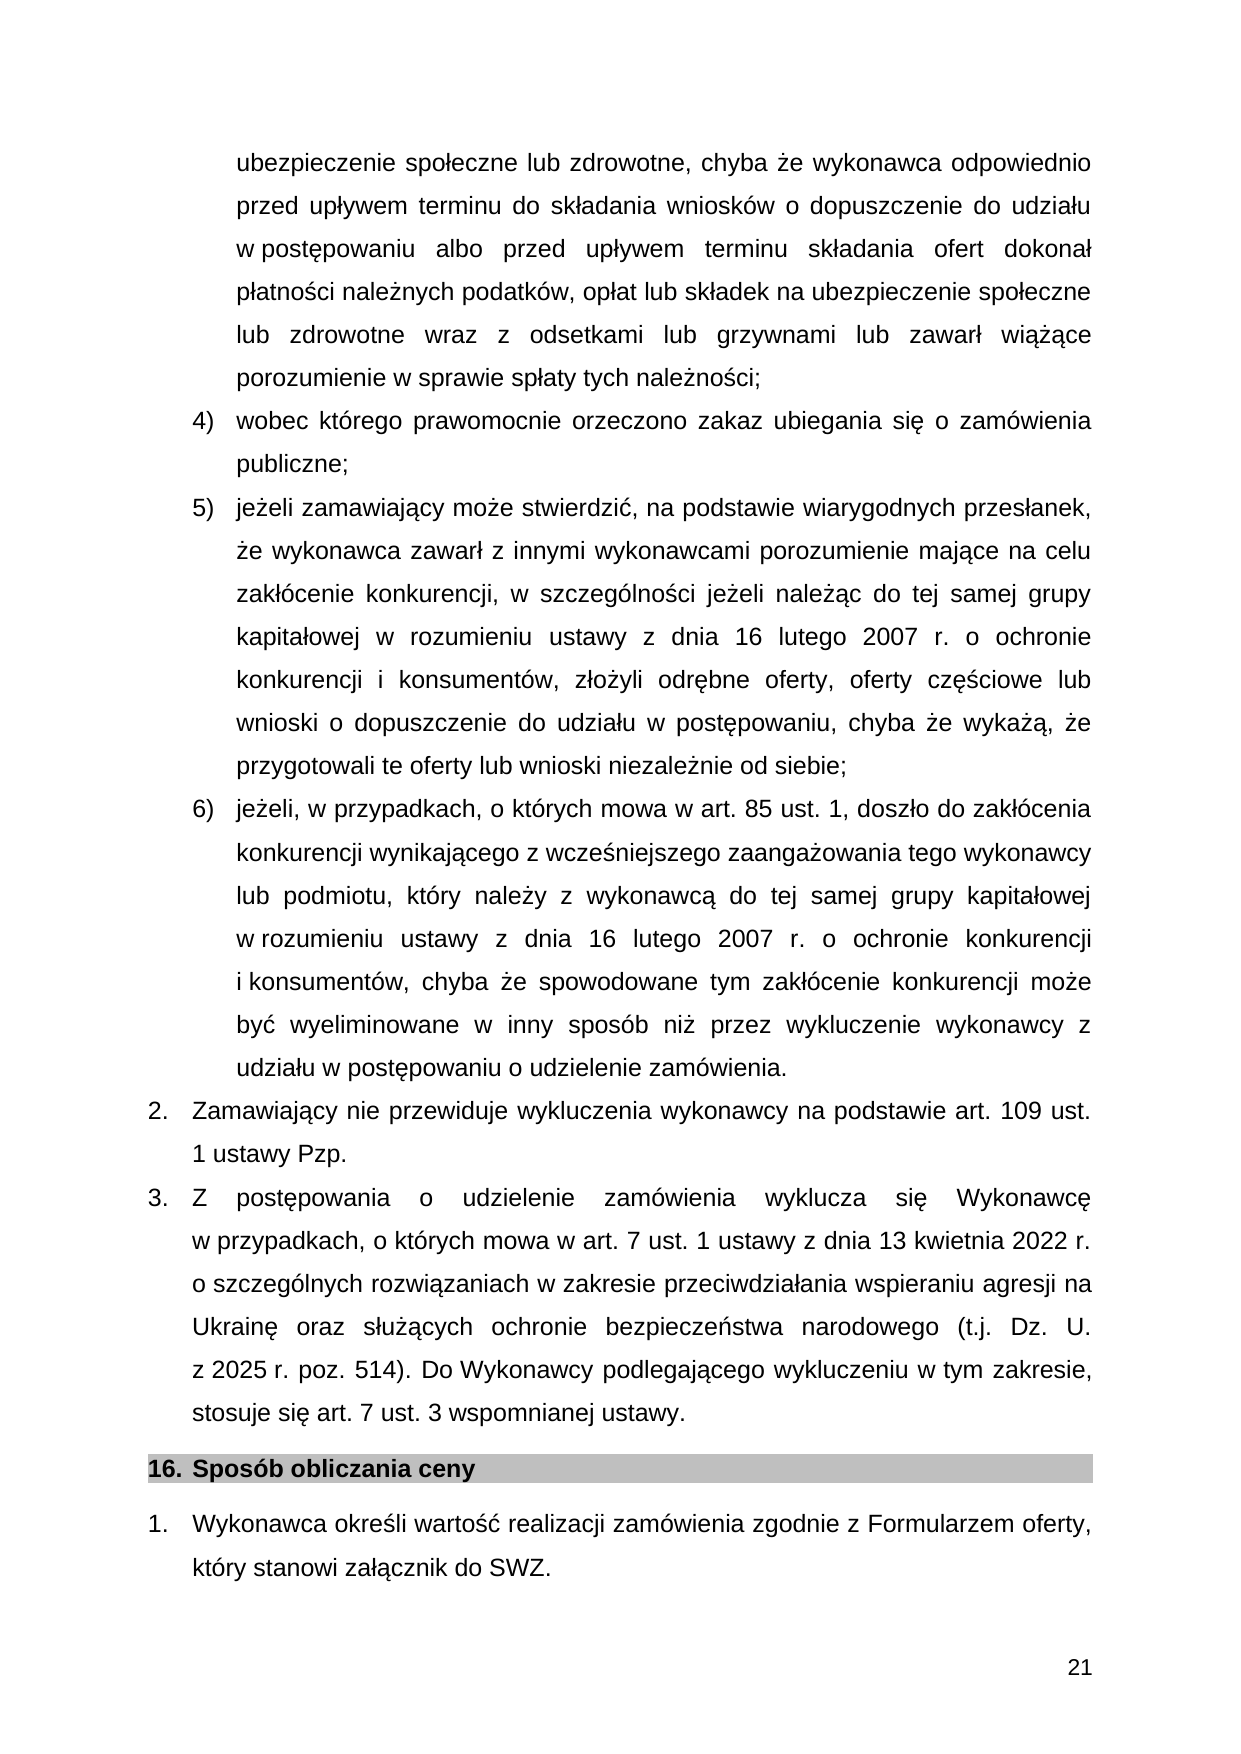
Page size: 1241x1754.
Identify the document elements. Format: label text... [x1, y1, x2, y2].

list jeżeli zamawiający może stwierdzić, na podstawie wiarygodnych przesłanek, że wykonawca zawarł z innymi wykonawcami porozumienie mające na celu zakłócenie konkurencji, w szczególności jeżeli należąc do tej samej grupy kapitałowej w rozumieniu ustawy z dnia 16 lutego 2007 r. o ochronie konkurencji i konsumentów, złożyli odrębne oferty, oferty częściowe lub wnioski o dopuszczenie do udziału w postępowaniu, chyba że wykażą, że przygotowali te oferty lub wnioski niezależnie od siebie; [192, 493, 1093, 780]
list Zamawiający nie przewiduje wykluczenia wykonawcy na podstawie art. 109 ust. 1 ustawy Pzp. [148, 1096, 1093, 1168]
list wobec którego prawomocnie orzeczono zakaz ubiegania się o zamówienia publiczne; [192, 406, 1093, 478]
subtitle Sposób obliczania ceny [148, 1454, 1093, 1483]
list Z postępowania o udzielenie zamówienia wyklucza się Wykonawcę w przypadkach, o których mowa w art. 7 ust. 1 ustawy z dnia 13 kwietnia 2022 r. o szczególnych rozwiązaniach w zakresie przeciwdziałania wspieraniu agresji na Ukrainę oraz służących ochronie bezpieczeństwa narodowego (t.j. Dz. U. z 2025 r. poz. 514). Do Wykonawcy podlegającego wykluczeniu w tym zakresie, stosuje się art. 7 ust. 3 wspomnianej ustawy. [148, 1183, 1093, 1427]
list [192, 148, 1093, 392]
list jeżeli, w przypadkach, o których mowa w art. 85 ust. 1, doszło do zakłócenia konkurencji wynikającego z wcześniejszego zaangażowania tego wykonawcy lub podmiotu, który należy z wykonawcą do tej samej grupy kapitałowej w rozumieniu ustawy z dnia 16 lutego 2007 r. o ochronie konkurencji i konsumentów, chyba że spowodowane tym zakłócenie konkurencji może być wyeliminowane w inny sposób niż przez wykluczenie wykonawcy z udziału w postępowaniu o udzielenie zamówienia. [192, 794, 1093, 1082]
list Wykonawca określi wartość realizacji zamówienia zgodnie z Formularzem oferty, który stanowi załącznik do SWZ. [148, 1509, 1093, 1581]
